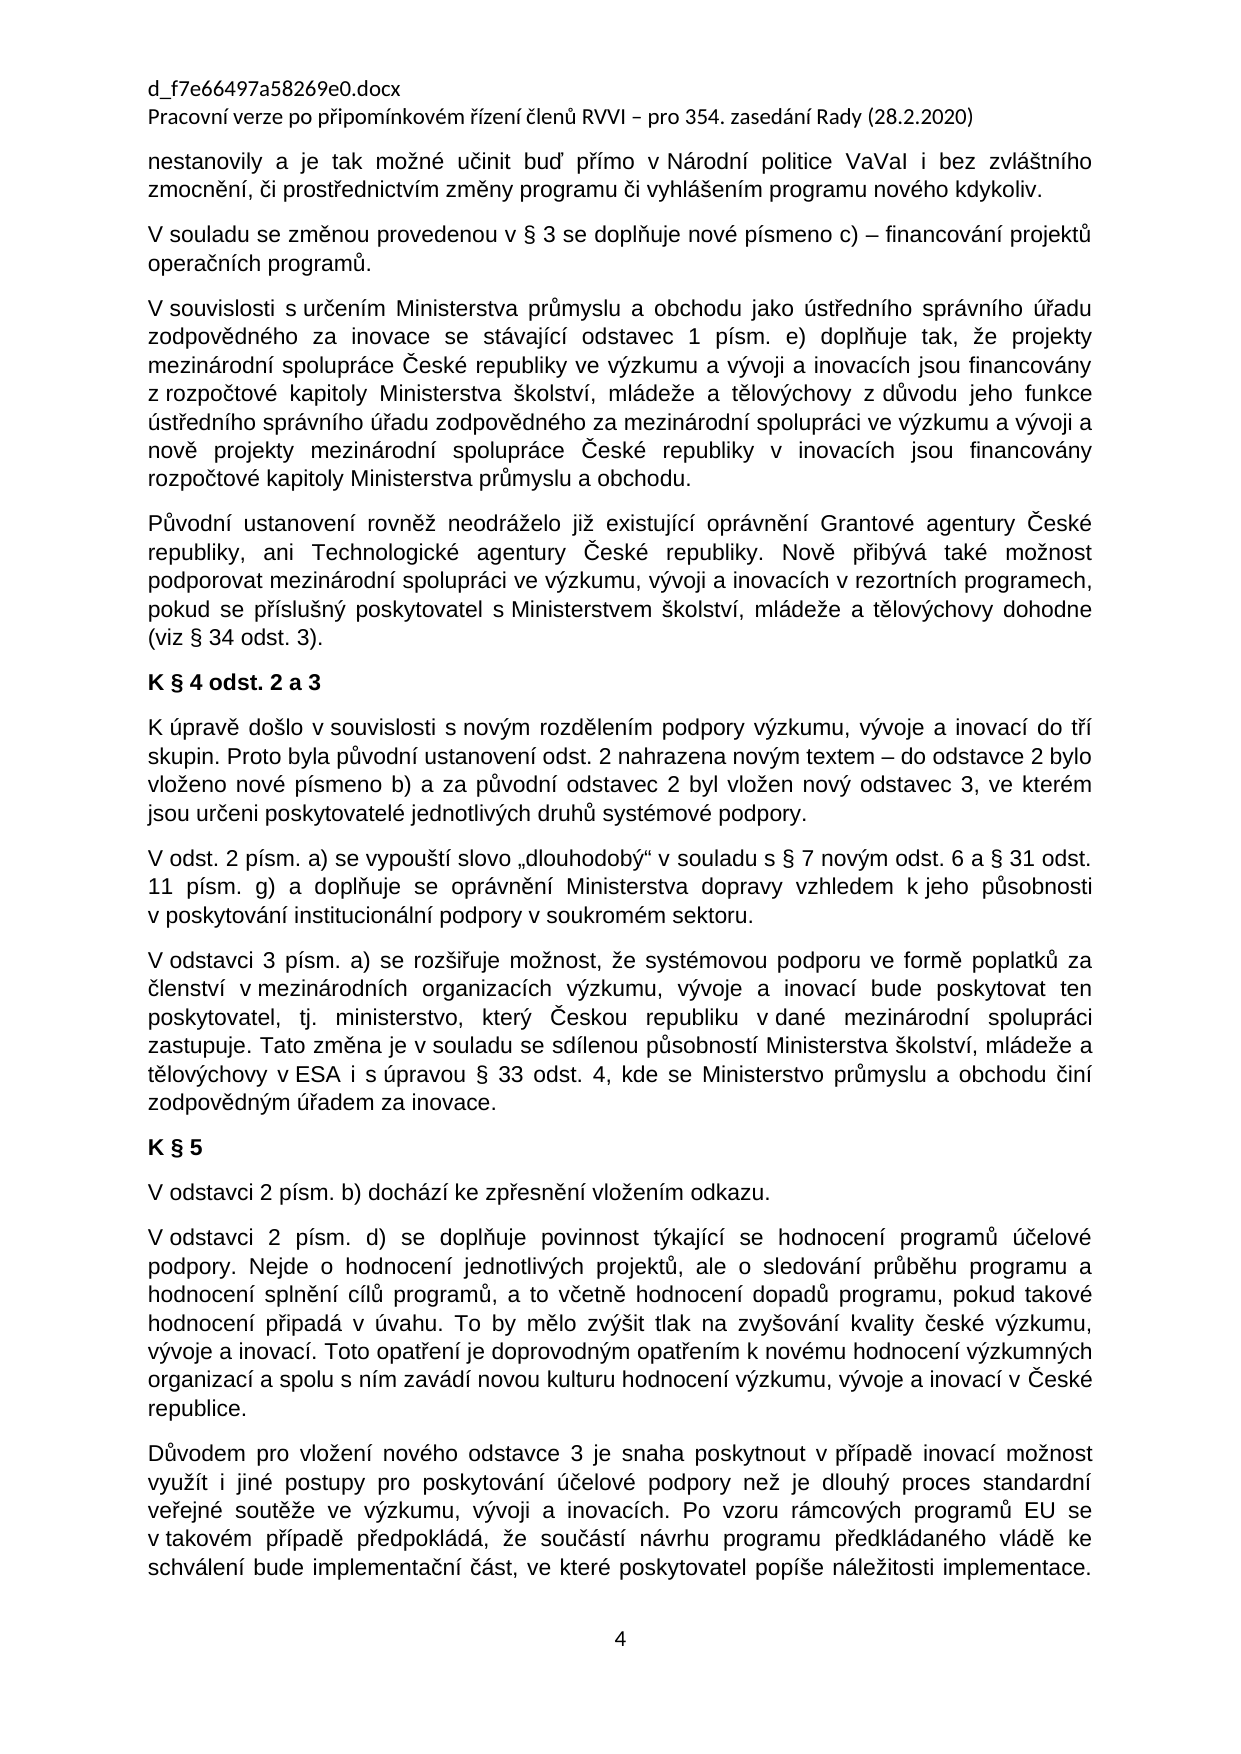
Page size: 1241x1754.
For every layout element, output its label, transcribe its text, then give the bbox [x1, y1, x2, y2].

text V souladu se změnou provedenou v § 3 se doplňuje nové písmeno c) – financování projektů operačních programů. [148, 221, 1093, 276]
text K § 5 [148, 1134, 1093, 1160]
text V odstavci 2 písm. d) se doplňuje povinnost týkající se hodnocení programů účelové podpory. Nejde o hodnocení jednotlivých projektů, ale o sledování průběhu programu a hodnocení splnění cílů programů, a to včetně hodnocení dopadů programu, pokud takové hodnocení připadá v úvahu. To by mělo zvýšit tlak na zvyšování kvality české výzkumu, vývoje a inovací. Toto opatření je doprovodným opatřením k novému hodnocení výzkumných organizací a spolu s ním zavádí novou kulturu hodnocení výzkumu, vývoje a inovací v České republice. [148, 1224, 1093, 1421]
text V souvislosti s určením Ministerstva průmyslu a obchodu jako ústředního správního úřadu zodpovědného za inovace se stávající odstavec 1 písm. e) doplňuje tak, že projekty mezinárodní spolupráce České republiky ve výzkumu a vývoji a inovacích jsou financovány z rozpočtové kapitoly Ministerstva školství, mládeže a tělovýchovy z důvodu jeho funkce ústředního správního úřadu zodpovědného za mezinárodní spolupráci ve výzkumu a vývoji a nově projekty mezinárodní spolupráce České republiky v inovacích jsou financovány rozpočtové kapitoly Ministerstva průmyslu a obchodu. [148, 295, 1093, 492]
text V odstavci 3 písm. a) se rozšiřuje možnost, že systémovou podporu ve formě poplatků za členství v mezinárodních organizacích výzkumu, vývoje a inovací bude poskytovat ten poskytovatel, tj. ministerstvo, který Českou republiku v dané mezinárodní spolupráci zastupuje. Tato změna je v souladu se sdílenou působností Ministerstva školství, mládeže a tělovýchovy v ESA i s úpravou § 33 odst. 4, kde se Ministerstvo průmyslu a obchodu činí zodpovědným úřadem za inovace. [148, 947, 1093, 1115]
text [148, 1440, 1093, 1580]
text K úpravě došlo v souvislosti s novým rozdělením podpory výzkumu, vývoje a inovací do tří skupin. Proto byla původní ustanovení odst. 2 nahrazena novým textem – do odstavce 2 bylo vloženo nové písmeno b) a za původní odstavec 2 byl vložen nový odstavec 3, ve kterém jsou určeni poskytovatelé jednotlivých druhů systémové podpory. [148, 714, 1093, 826]
text V odst. 2 písm. a) se vypouští slovo „dlouhodobý“ v souladu s § 7 novým odst. 6 a § 31 odst. 11 písm. g) a doplňuje se oprávnění Ministerstva dopravy vzhledem k jeho působnosti v poskytování institucionální podpory v soukromém sektoru. [148, 845, 1093, 928]
text Původní ustanovení rovněž neodráželo již existující oprávnění Grantové agentury České republiky, ani Technologické agentury České republiky. Nově přibývá také možnost podporovat mezinárodní spolupráci ve výzkumu, vývoji a inovacích v rezortních programech, pokud se příslušný poskytovatel s Ministerstvem školství, mládeže a tělovýchovy dohodne (viz § 34 odst. 3). [148, 510, 1093, 651]
text V odstavci 2 písm. b) dochází ke zpřesnění vložením odkazu. [148, 1179, 1093, 1206]
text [148, 148, 1093, 202]
text K § 4 odst. 2 a 3 [148, 669, 1093, 696]
